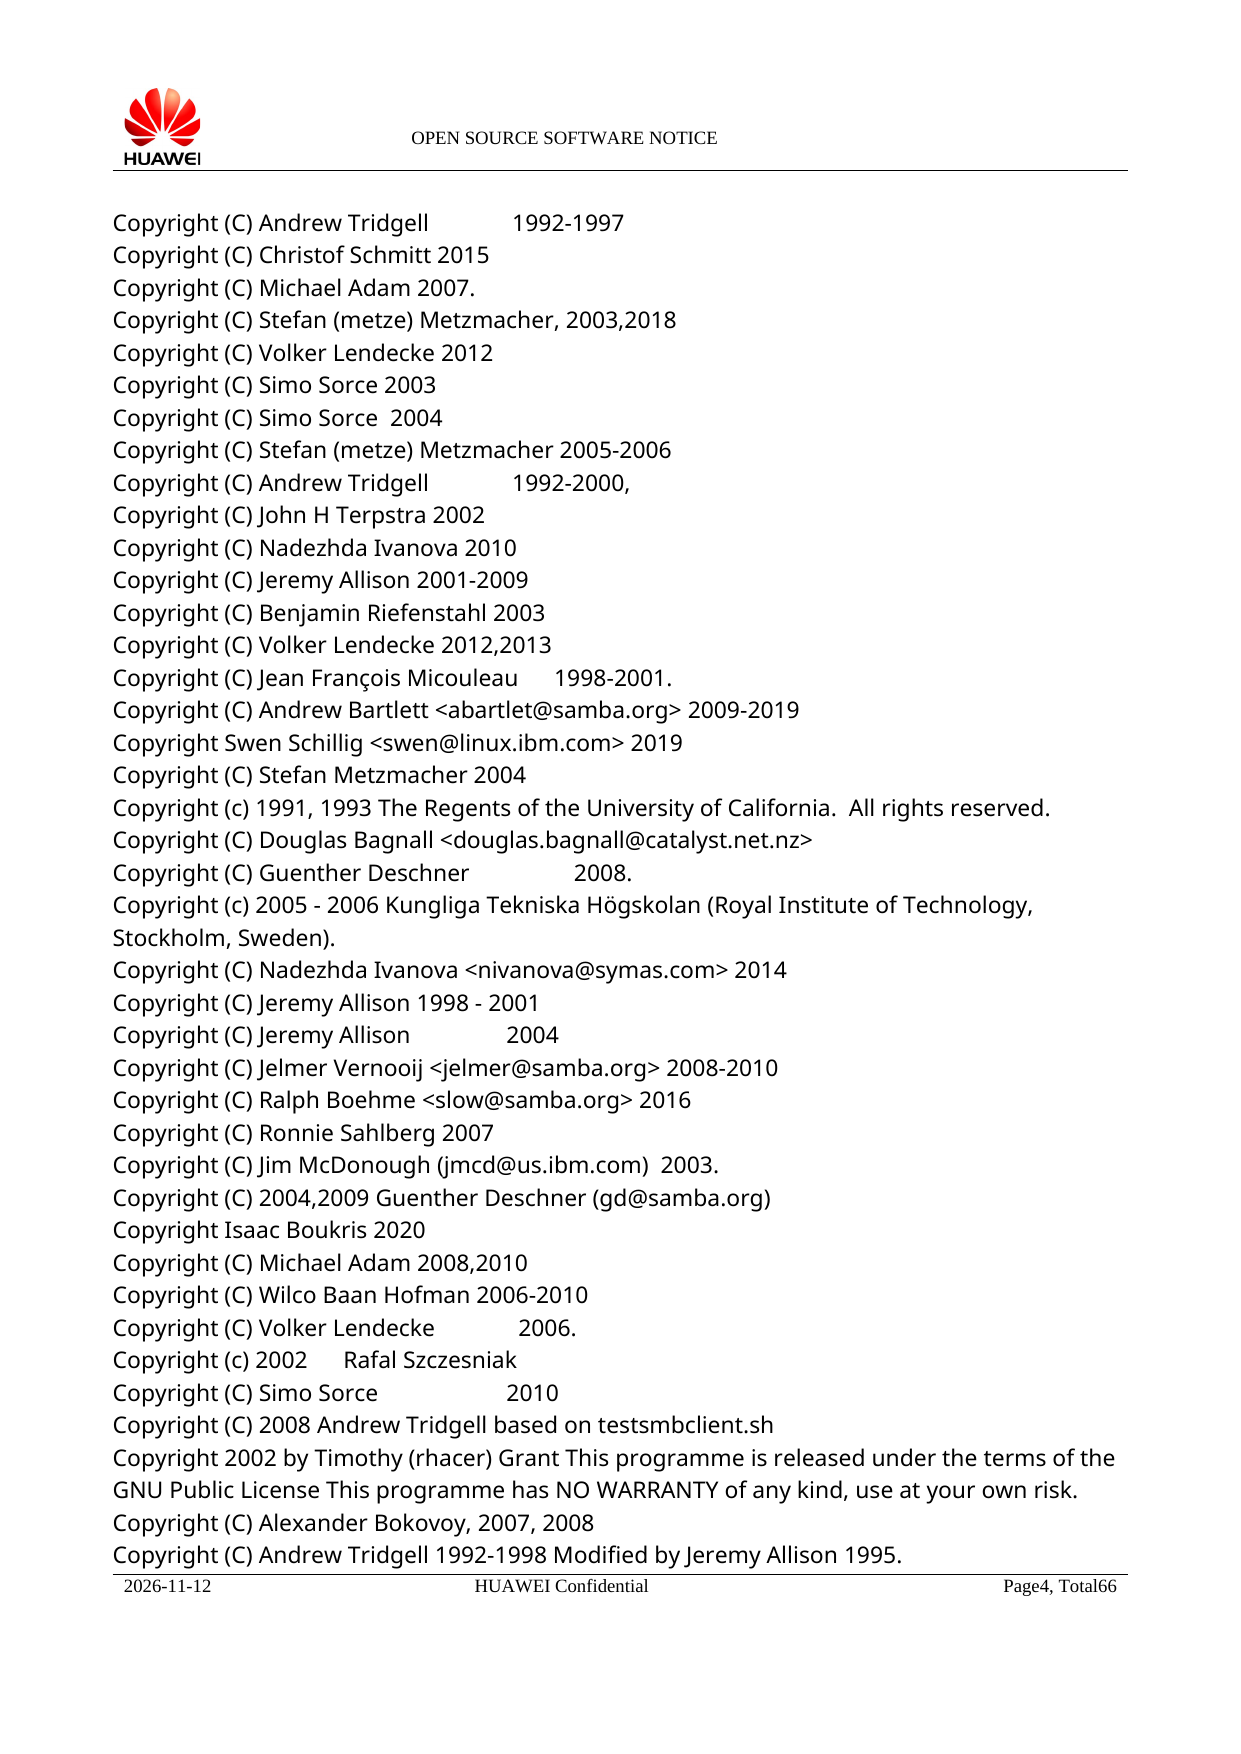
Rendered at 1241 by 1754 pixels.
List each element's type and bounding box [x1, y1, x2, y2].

picture [124, 88, 201, 165]
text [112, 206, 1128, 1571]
